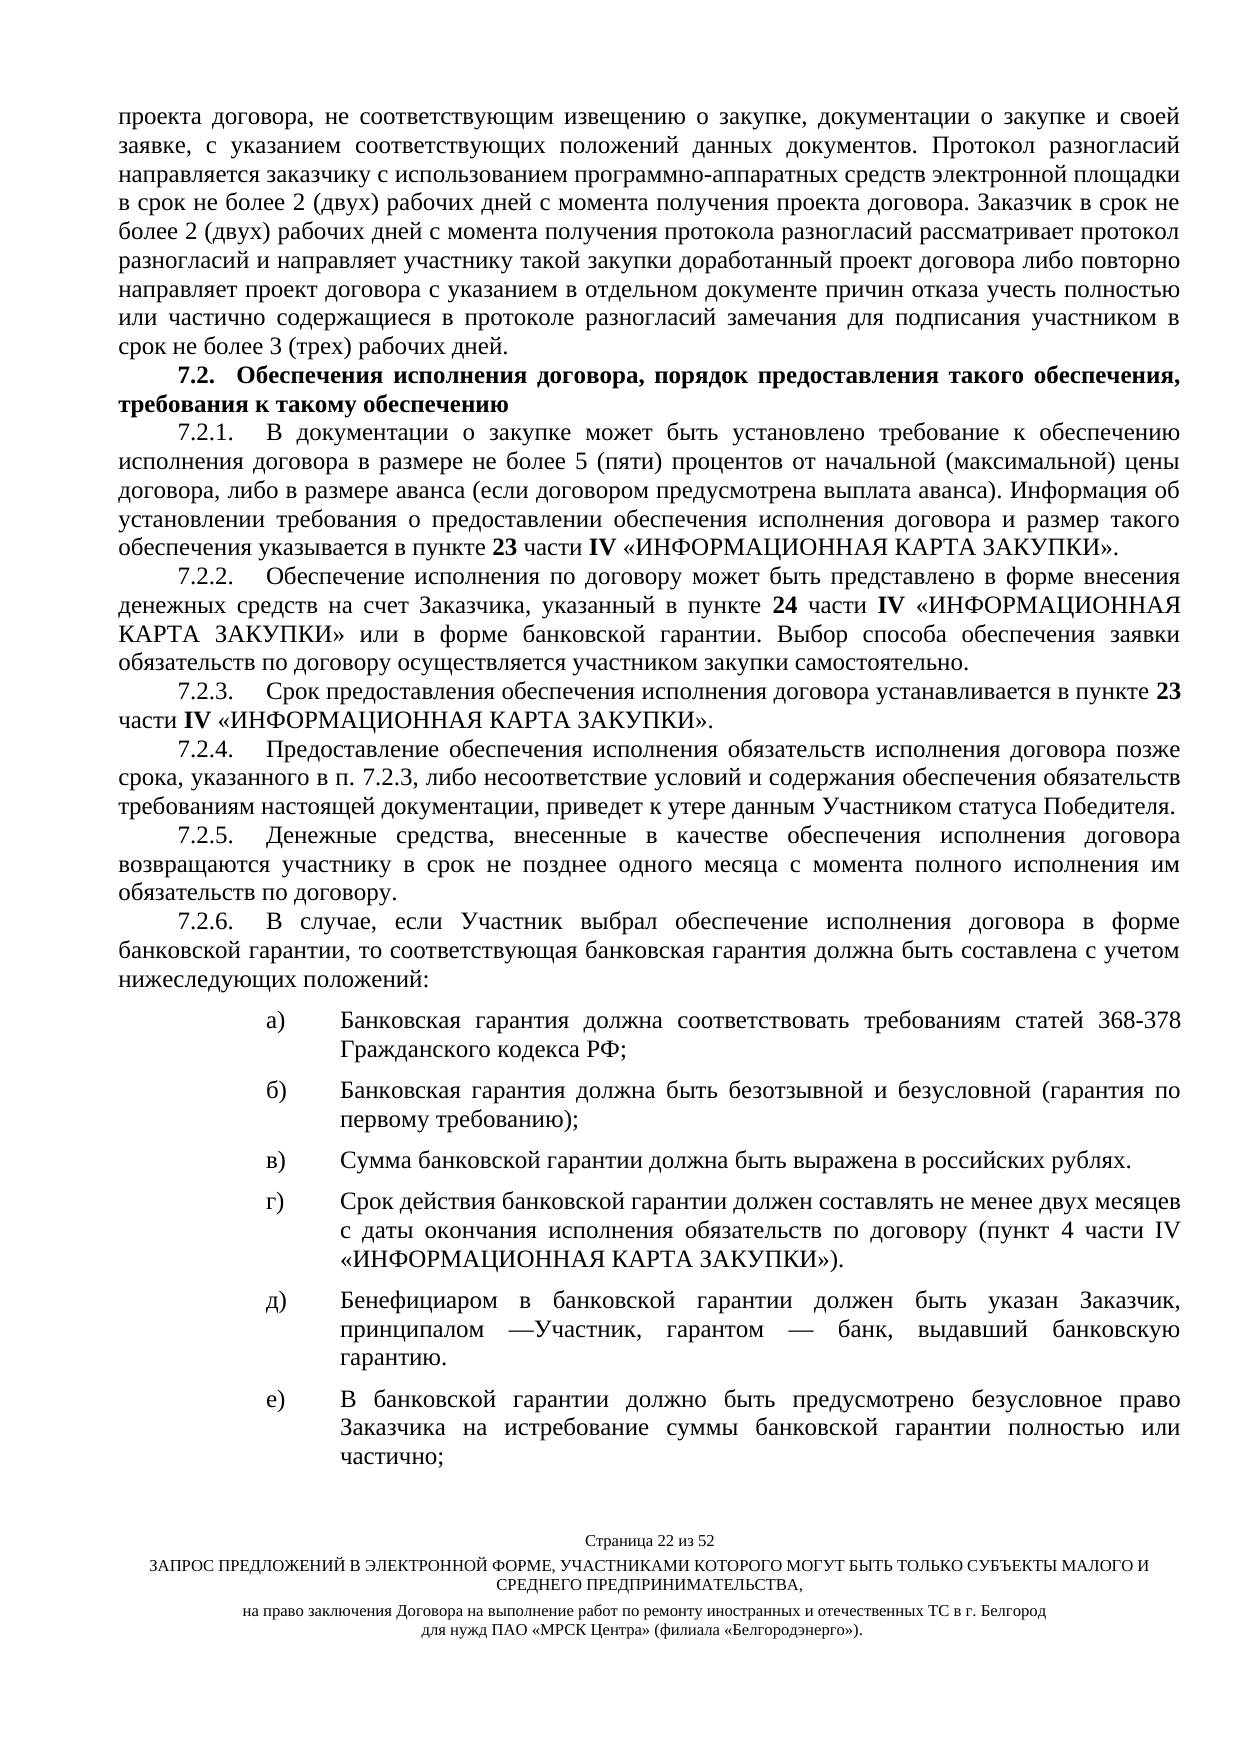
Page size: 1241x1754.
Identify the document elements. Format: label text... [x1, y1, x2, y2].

list Бенефициаром в банковской гарантии должен быть указан Заказчик, принципалом —Участник, гарантом — банк, выдавший банковскую гарантию. [266, 1285, 1181, 1371]
subtitle Обеспечение исполнения по договору может быть представлено в форме внесения денежных средств на счет Заказчика, указанный в пункте 24 части IV «ИНФОРМАЦИОННАЯ КАРТА ЗАКУПКИ» или в форме банковской гарантии. Выбор способа обеспечения заявки обязательств по договору осуществляется участником закупки самостоятельно. [118, 561, 1181, 676]
subtitle Срок предоставления обеспечения исполнения договора устанавливается в пункте 23 части IV «ИНФОРМАЦИОННАЯ КАРТА ЗАКУПКИ». [118, 676, 1181, 734]
list В банковской гарантии должно быть предусмотрено безусловное право Заказчика на истребование суммы банковской гарантии полностью или частично; [266, 1384, 1181, 1470]
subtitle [118, 101, 1181, 360]
subtitle Предоставление обеспечения исполнения обязательств исполнения договора позже срока, указанного в п. 7.2.3, либо несоответствие условий и содержания обеспечения обязательств требованиям настоящей документации, приведет к утере данным Участником статуса Победителя. [118, 734, 1181, 820]
list Сумма банковской гарантии должна быть выражена в российских рублях. [266, 1145, 1181, 1174]
subtitle В случае, если Участник выбрал обеспечение исполнения договора в форме банковской гарантии, то соответствующая банковская гарантия должна быть составлена с учетом нижеследующих положений: [118, 906, 1181, 992]
list Банковская гарантия должна соответствовать требованиям статей 368-378 Гражданского кодекса РФ; [266, 1005, 1181, 1062]
list Банковская гарантия должна быть безотзывной и безусловной (гарантия по первому требованию); [266, 1075, 1181, 1132]
list Срок действия банковской гарантии должен составлять не менее двух месяцев с даты окончания исполнения обязательств по договору (пункт 4 части IV «ИНФОРМАЦИОННАЯ КАРТА ЗАКУПКИ»). [266, 1186, 1181, 1272]
subtitle В документации о закупке может быть установлено требование к обеспечению исполнения договора в размере не более 5 (пяти) процентов от начальной (максимальной) цены договора, либо в размере аванса (если договором предусмотрена выплата аванса). Информация об установлении требования о предоставлении обеспечения исполнения договора и размер такого обеспечения указывается в пункте 23 части IV «ИНФОРМАЦИОННАЯ КАРТА ЗАКУПКИ». [118, 417, 1181, 561]
subtitle Денежные средства, внесенные в качестве обеспечения исполнения договора возвращаются участнику в срок не позднее одного месяца с момента полного исполнения им обязательств по договору. [118, 820, 1181, 906]
subtitle Обеспечения исполнения договора, порядок предоставления такого обеспечения, требования к такому обеспечению [118, 360, 1181, 417]
